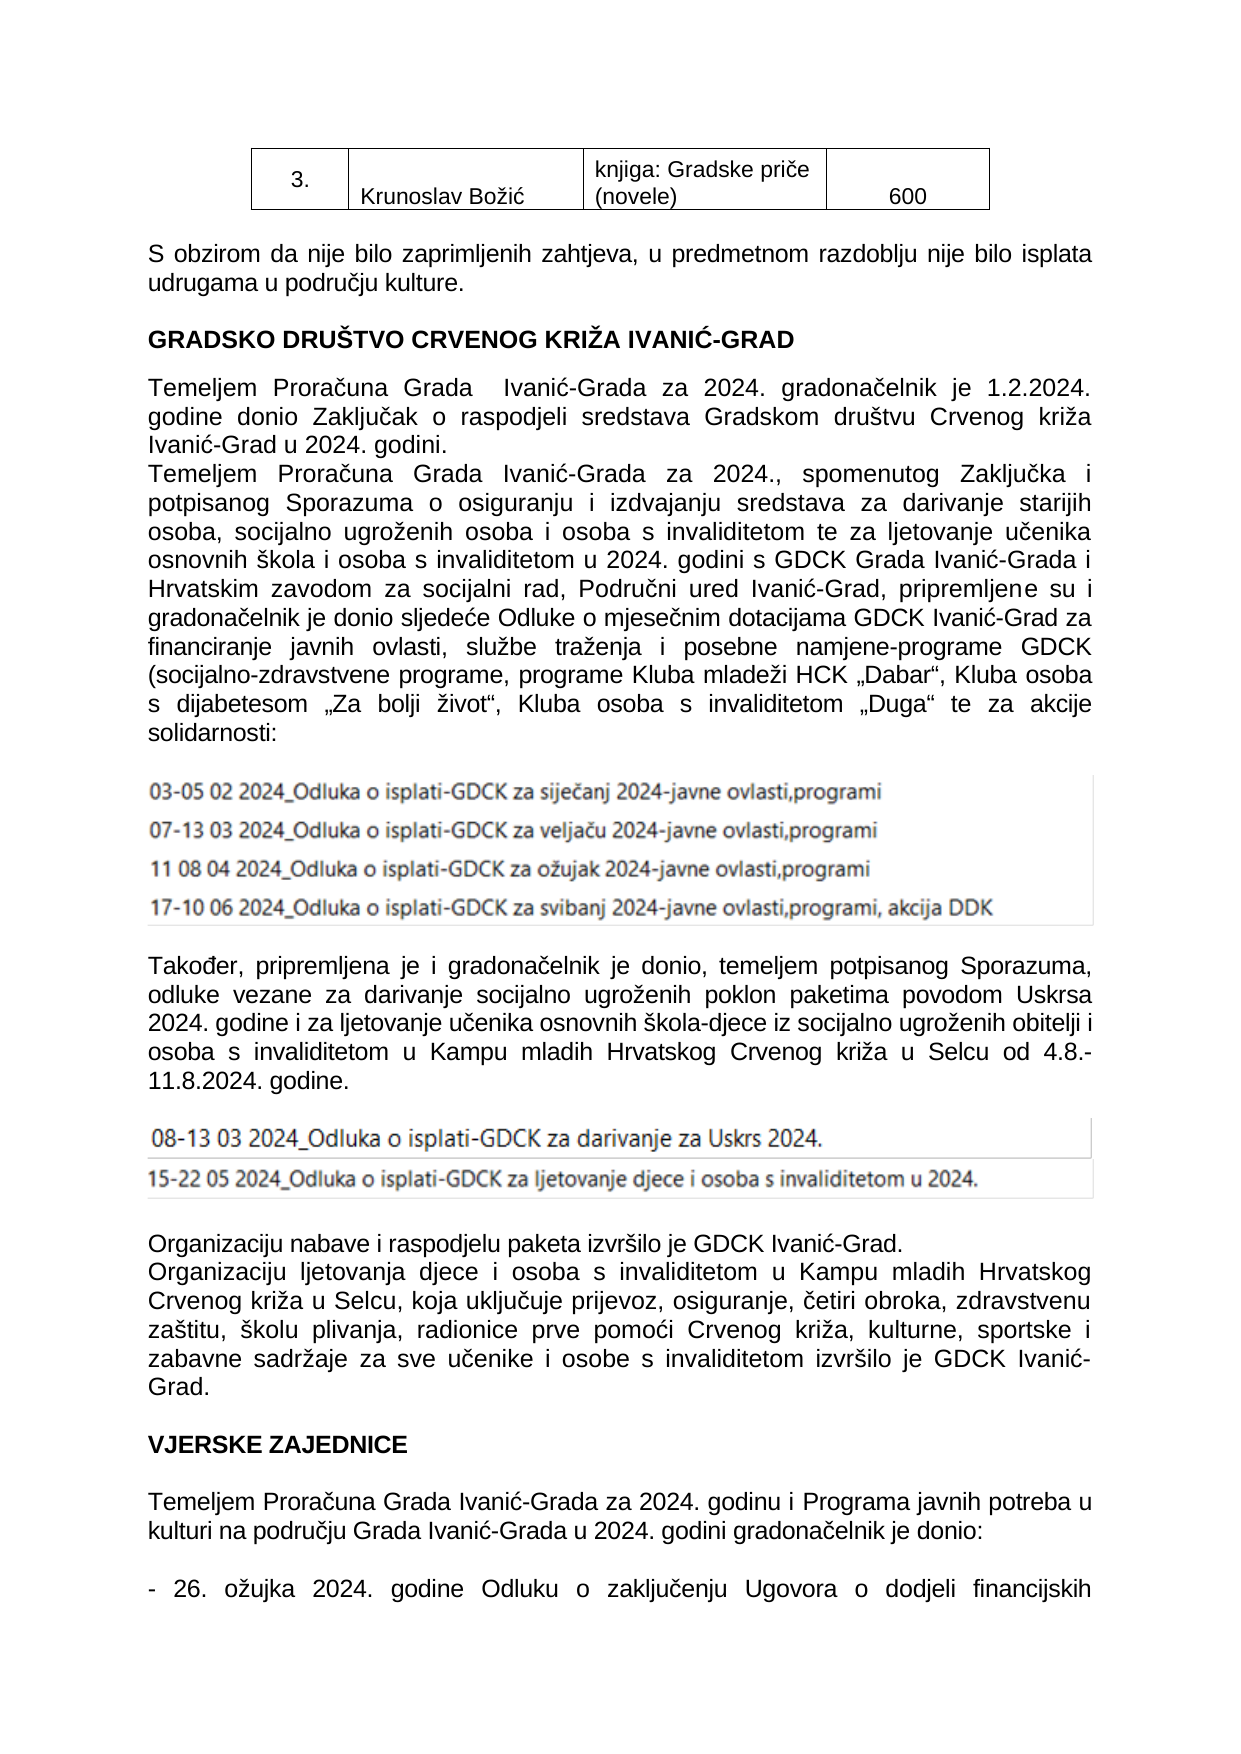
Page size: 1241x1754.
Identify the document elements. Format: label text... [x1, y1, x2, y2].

text Temeljem Proračuna Grada Ivanić-Grada za 2024. godinu i Programa javnih potreba u kulturi na području Grada Ivanić-Grada u 2024. godini gradonačelnik je donio: [148, 1487, 1093, 1545]
text Temeljem Proračuna Grada Ivanić-Grada za 2024. gradonačelnik je 1.2.2024. godine donio Zaključak o raspodjeli sredstava Gradskom društvu Crvenog križa Ivanić-Grad u 2024. godini. [148, 373, 1093, 459]
picture [147, 775, 1095, 927]
picture [147, 1118, 1095, 1200]
text Organizaciju ljetovanja djece i osoba s invaliditetom u Kampu mladih Hrvatskog Crvenog križa u Selcu, koja uključuje prijevoz, osiguranje, četiri obroka, zdravstvenu zaštitu, školu plivanja, radionice prve pomoći Crvenog križa, kulturne, sportske i zabavne sadržaje za sve učenike i osobe s invaliditetom izvršilo je GDCK Ivanić-Grad. [148, 1257, 1093, 1401]
table_cell 600 [827, 149, 989, 209]
text Također, pripremljena je i gradonačelnik je donio, temeljem potpisanog Sporazuma, odluke vezane za darivanje socijalno ugroženih poklon paketima povodom Uskrsa 2024. godine i za ljetovanje učenika osnovnih škola-djece iz socijalno ugroženih obitelji i osoba s invaliditetom u Kampu mladih Hrvatskog Crvenog križa u Selcu od 4.8.-11.8.2024. godine. [148, 951, 1093, 1094]
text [148, 1574, 1093, 1602]
text Temeljem Proračuna Grada Ivanić-Grada za 2024., spomenutog Zaključka i potpisanog Sporazuma o osiguranju i izdvajanju sredstava za darivanje starijih osoba, socijalno ugroženih osoba i osoba s invaliditetom te za ljetovanje učenika osnovnih škola i osoba s invaliditetom u 2024. godini s GDCK Grada Ivanić-Grada i Hrvatskim zavodom za socijalni rad, Područni ured Ivanić-Grad, pripremljene su i gradonačelnik je donio sljedeće Odluke o mjesečnim dotacijama GDCK Ivanić-Grad za financiranje javnih ovlasti, službe traženja i posebne namjene-programe GDCK (socijalno-zdravstvene programe, programe Kluba mladeži HCK „Dabar“, Kluba osoba s dijabetesom „Za bolji život“, Kluba osoba s invaliditetom „Duga“ te za akcije solidarnosti: [148, 459, 1093, 747]
table_cell knjiga: Gradske priče (novele) [584, 149, 826, 209]
text GRADSKO DRUŠTVO CRVENOG KRIŽA IVANIĆ-GRAD [148, 325, 1093, 354]
text S obzirom da nije bilo zaprimljenih zahtjeva, u predmetnom razdoblju nije bilo isplata udrugama u području kulture. [148, 239, 1093, 296]
table_cell 3. [252, 149, 348, 209]
table_cell Krunoslav Božić [349, 149, 583, 209]
text Organizaciju nabave i raspodjelu paketa izvršilo je GDCK Ivanić-Grad. [148, 1229, 1093, 1257]
text VJERSKE ZAJEDNICE [148, 1430, 1093, 1459]
